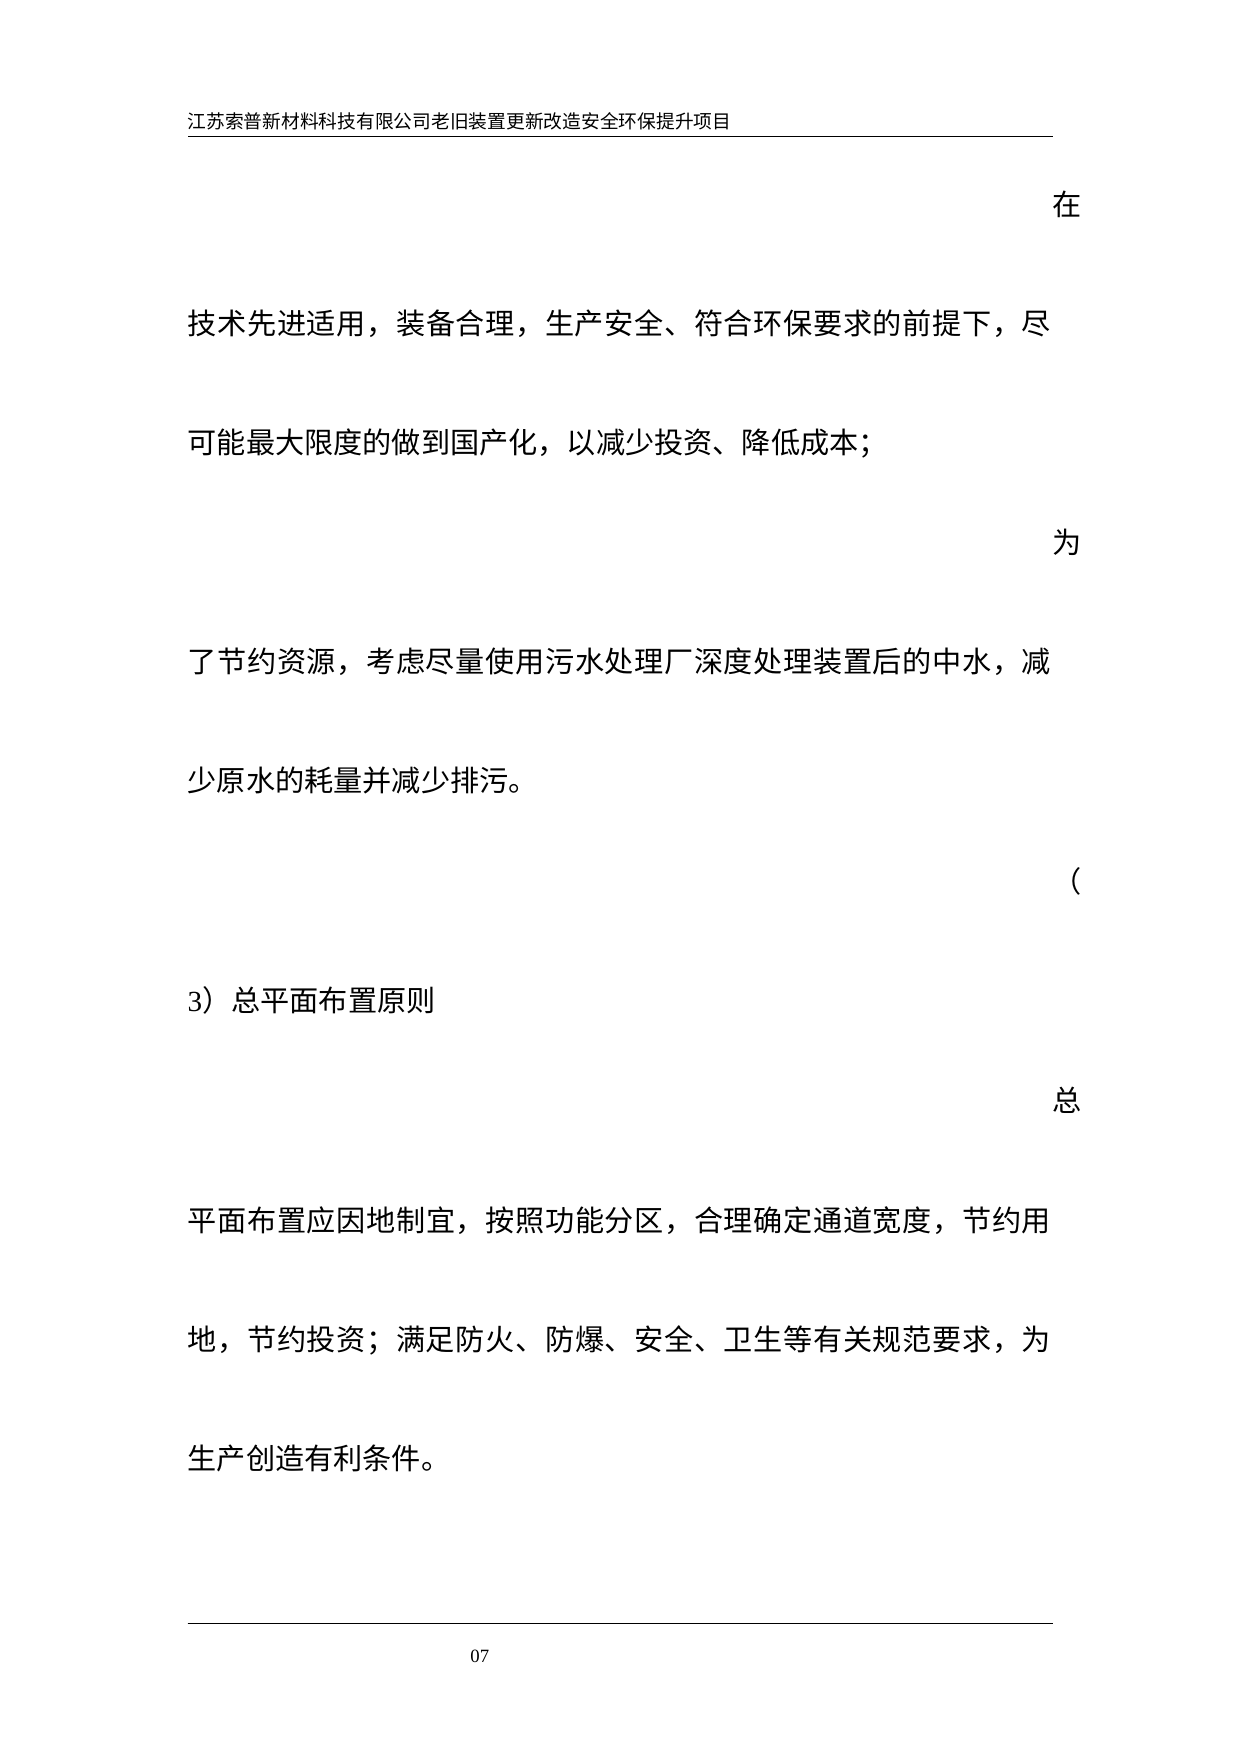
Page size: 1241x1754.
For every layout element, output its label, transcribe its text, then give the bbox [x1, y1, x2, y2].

text 总平面布置应因地制宜，按照功能分区，合理确定通道宽度，节约用地，节约投资；满足防火、防爆、安全、卫生等有关规范要求，为生产创造有利条件。 [187, 1059, 1053, 1496]
text （3）总平面布置原则 [187, 840, 1053, 1038]
text 在技术先进适用，装备合理，生产安全、符合环保要求的前提下，尽可能最大限度的做到国产化，以减少投资、降低成本； [187, 163, 1053, 480]
text 为了节约资源，考虑尽量使用污水处理厂深度处理装置后的中水，减少原水的耗量并减少排污。 [187, 501, 1053, 819]
